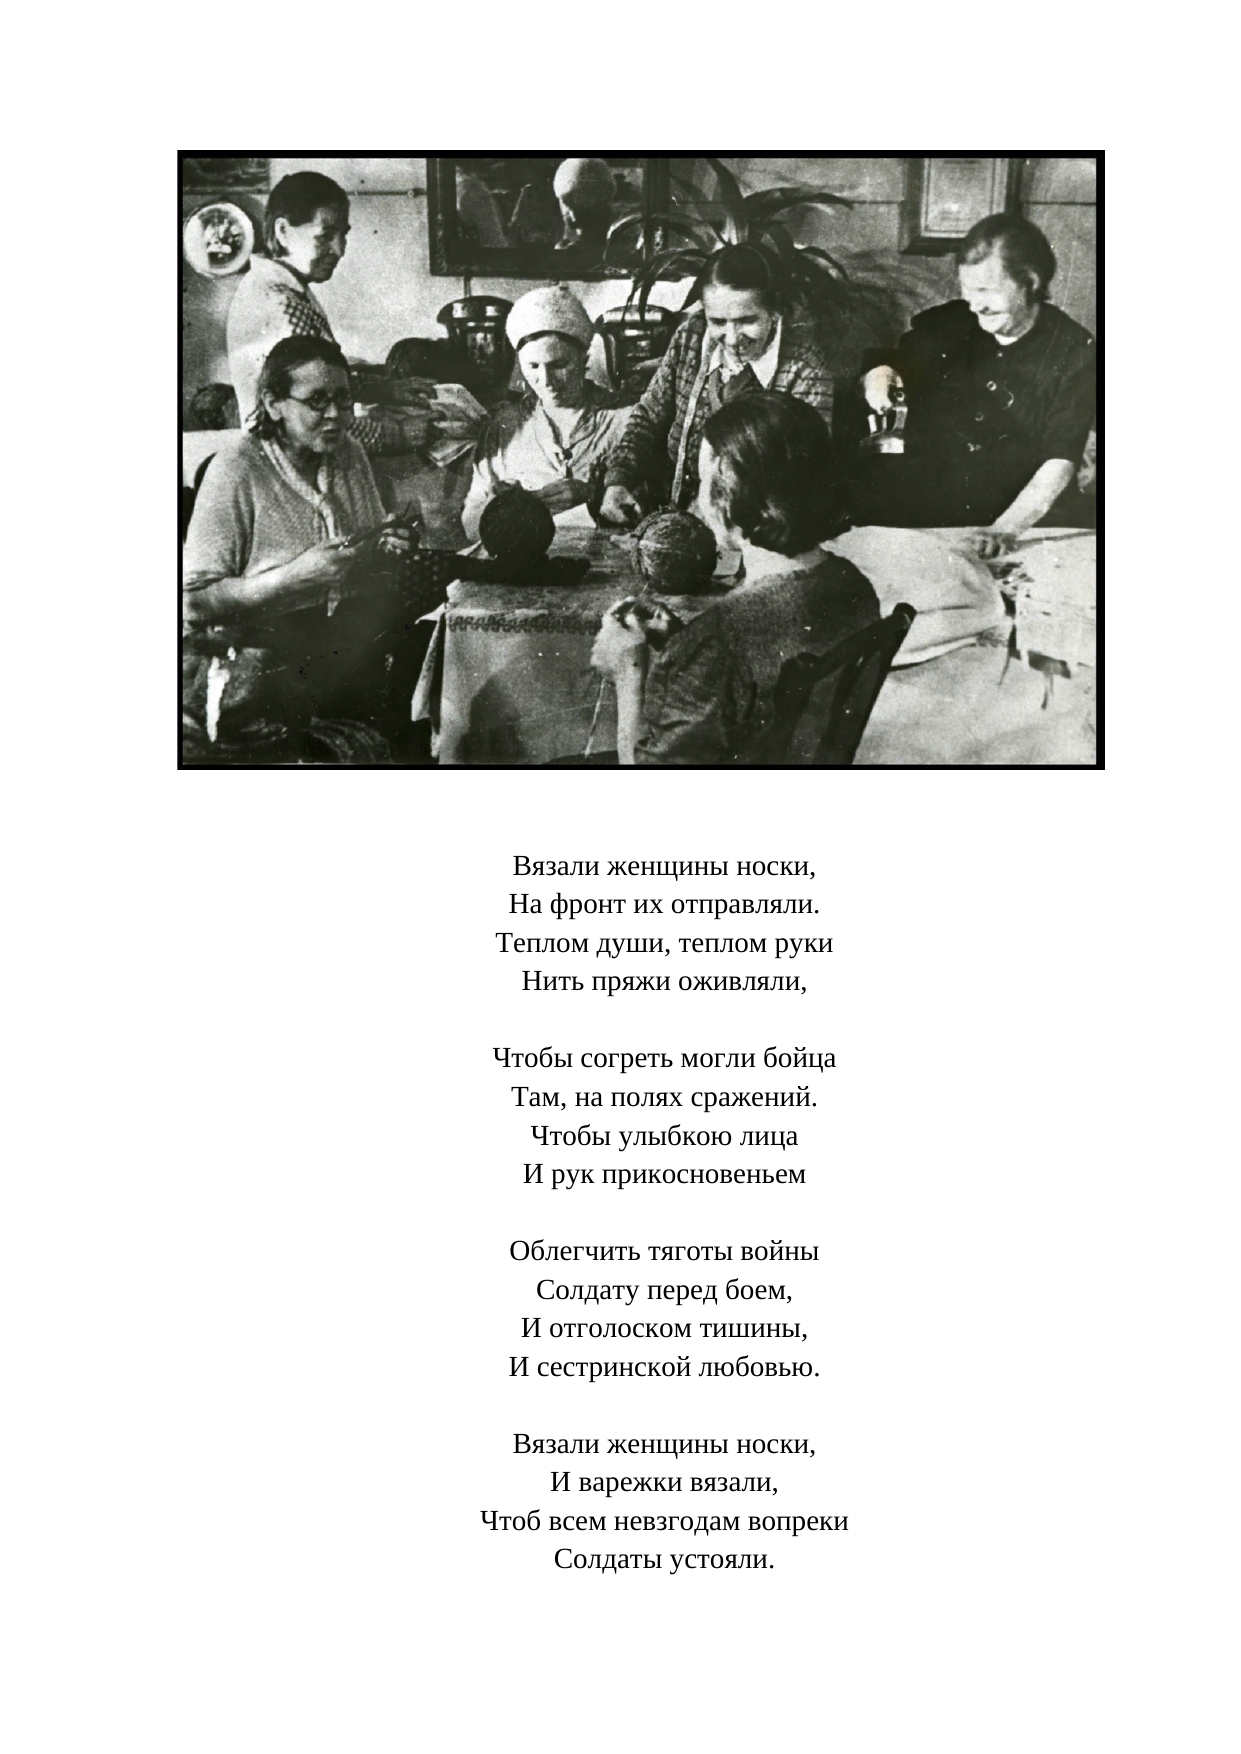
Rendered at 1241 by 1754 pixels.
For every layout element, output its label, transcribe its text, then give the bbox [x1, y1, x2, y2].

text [177, 118, 1152, 770]
text Вязали женщины носки, На фронт их отправляли. Теплом души, теплом руки Нить пряжи оживляли, Чтобы согреть могли бойца Там, на полях сражений. Чтобы улыбкою лица И рук прикосновеньем Облегчить тяготы войны Солдату перед боем, И отголоском тишины, И сестринской любовью. Вязали женщины носки, И варежки вязали, Чтоб всем невзгодам вопреки Солдаты устояли. [177, 848, 1152, 1575]
picture [177, 150, 1105, 770]
